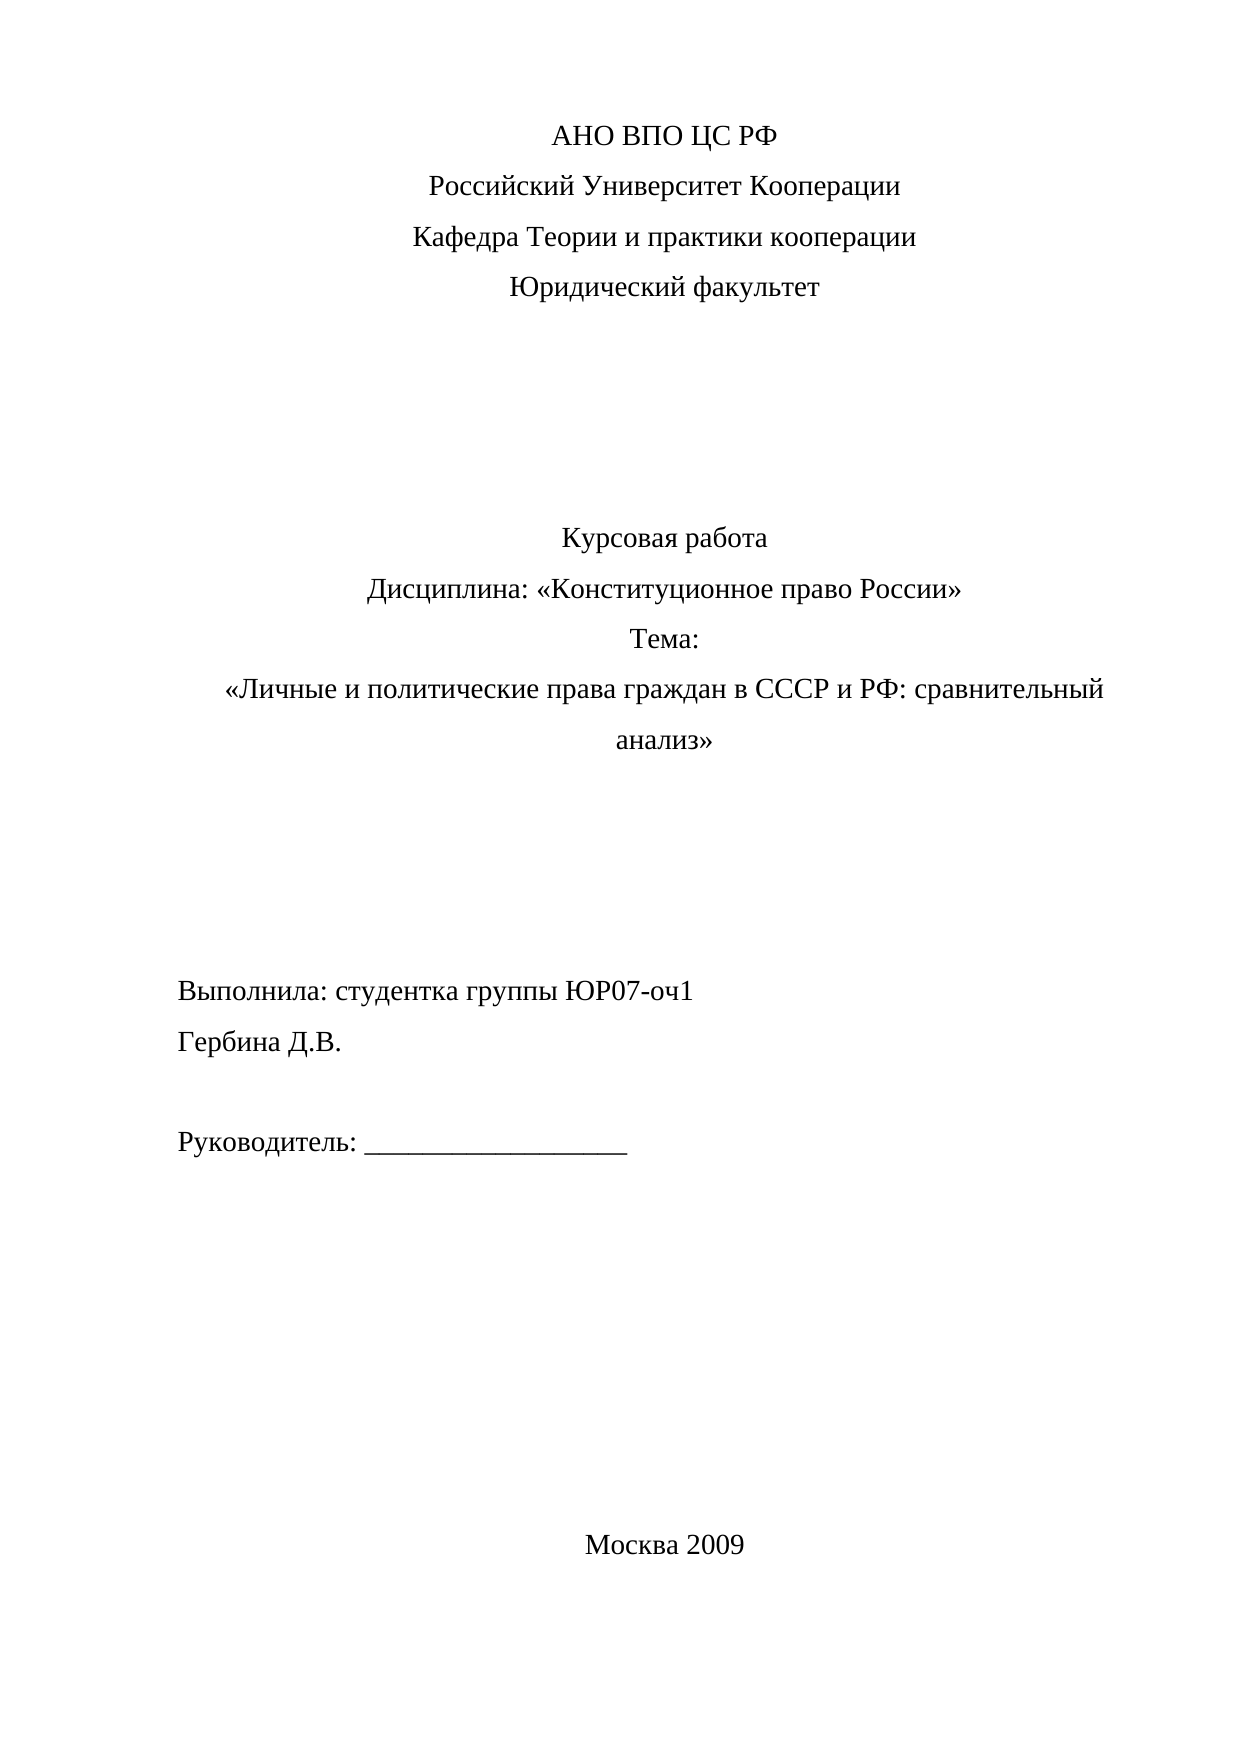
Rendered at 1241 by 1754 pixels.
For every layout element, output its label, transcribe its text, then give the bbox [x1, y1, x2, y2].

text Кафедра Теории и практики кооперации [177, 219, 1152, 252]
text Москва 2009 [177, 1527, 1152, 1560]
text АНО ВПО ЦС РФ [177, 118, 1152, 152]
text Руководитель: __________________ [177, 1124, 1152, 1158]
text Российский Университет Кооперации [177, 168, 1152, 202]
text Дисциплина: «Конституционное право России» [177, 571, 1152, 604]
text Гербина Д.В. [177, 1024, 1152, 1057]
text Курсовая работа [177, 521, 1152, 554]
text Выполнила: студентка группы ЮР07-оч1 [177, 973, 1152, 1007]
text Юридический факультет [177, 269, 1152, 303]
text «Личные и политические права граждан в СССР и РФ: сравнительный анализ» [177, 672, 1152, 755]
text Тема: [177, 621, 1152, 655]
